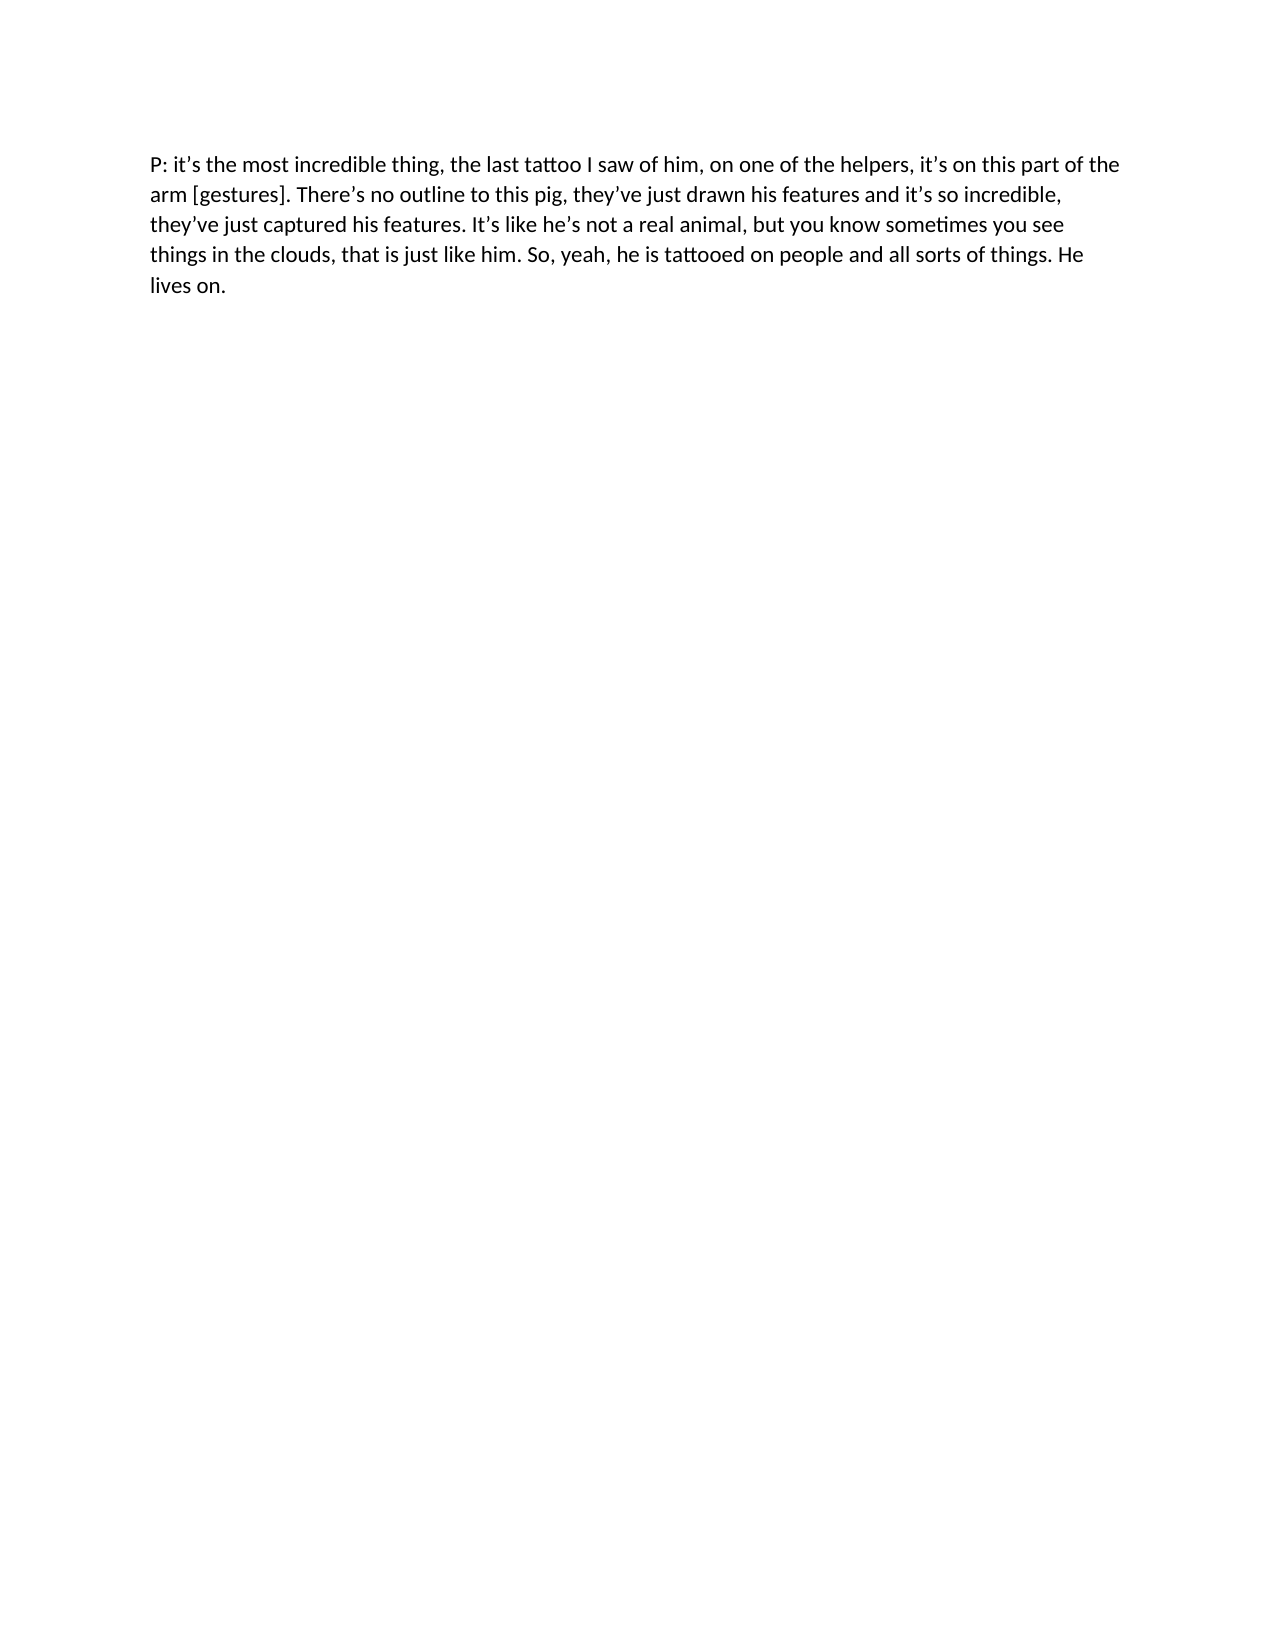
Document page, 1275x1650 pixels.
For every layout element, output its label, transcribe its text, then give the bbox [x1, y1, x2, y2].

text P: it’s the most incredible thing, the last tattoo I saw of him, on one of the helpers, it’s on this part of the arm [gestures]. There’s no outline to this pig, they’ve just drawn his features and it’s so incredible, they’ve just captured his features. It’s like he’s not a real animal, but you know sometimes you see things in the clouds, that is just like him. So, yeah, he is tattooed on people and all sorts of things. He lives on. [150, 150, 1125, 299]
